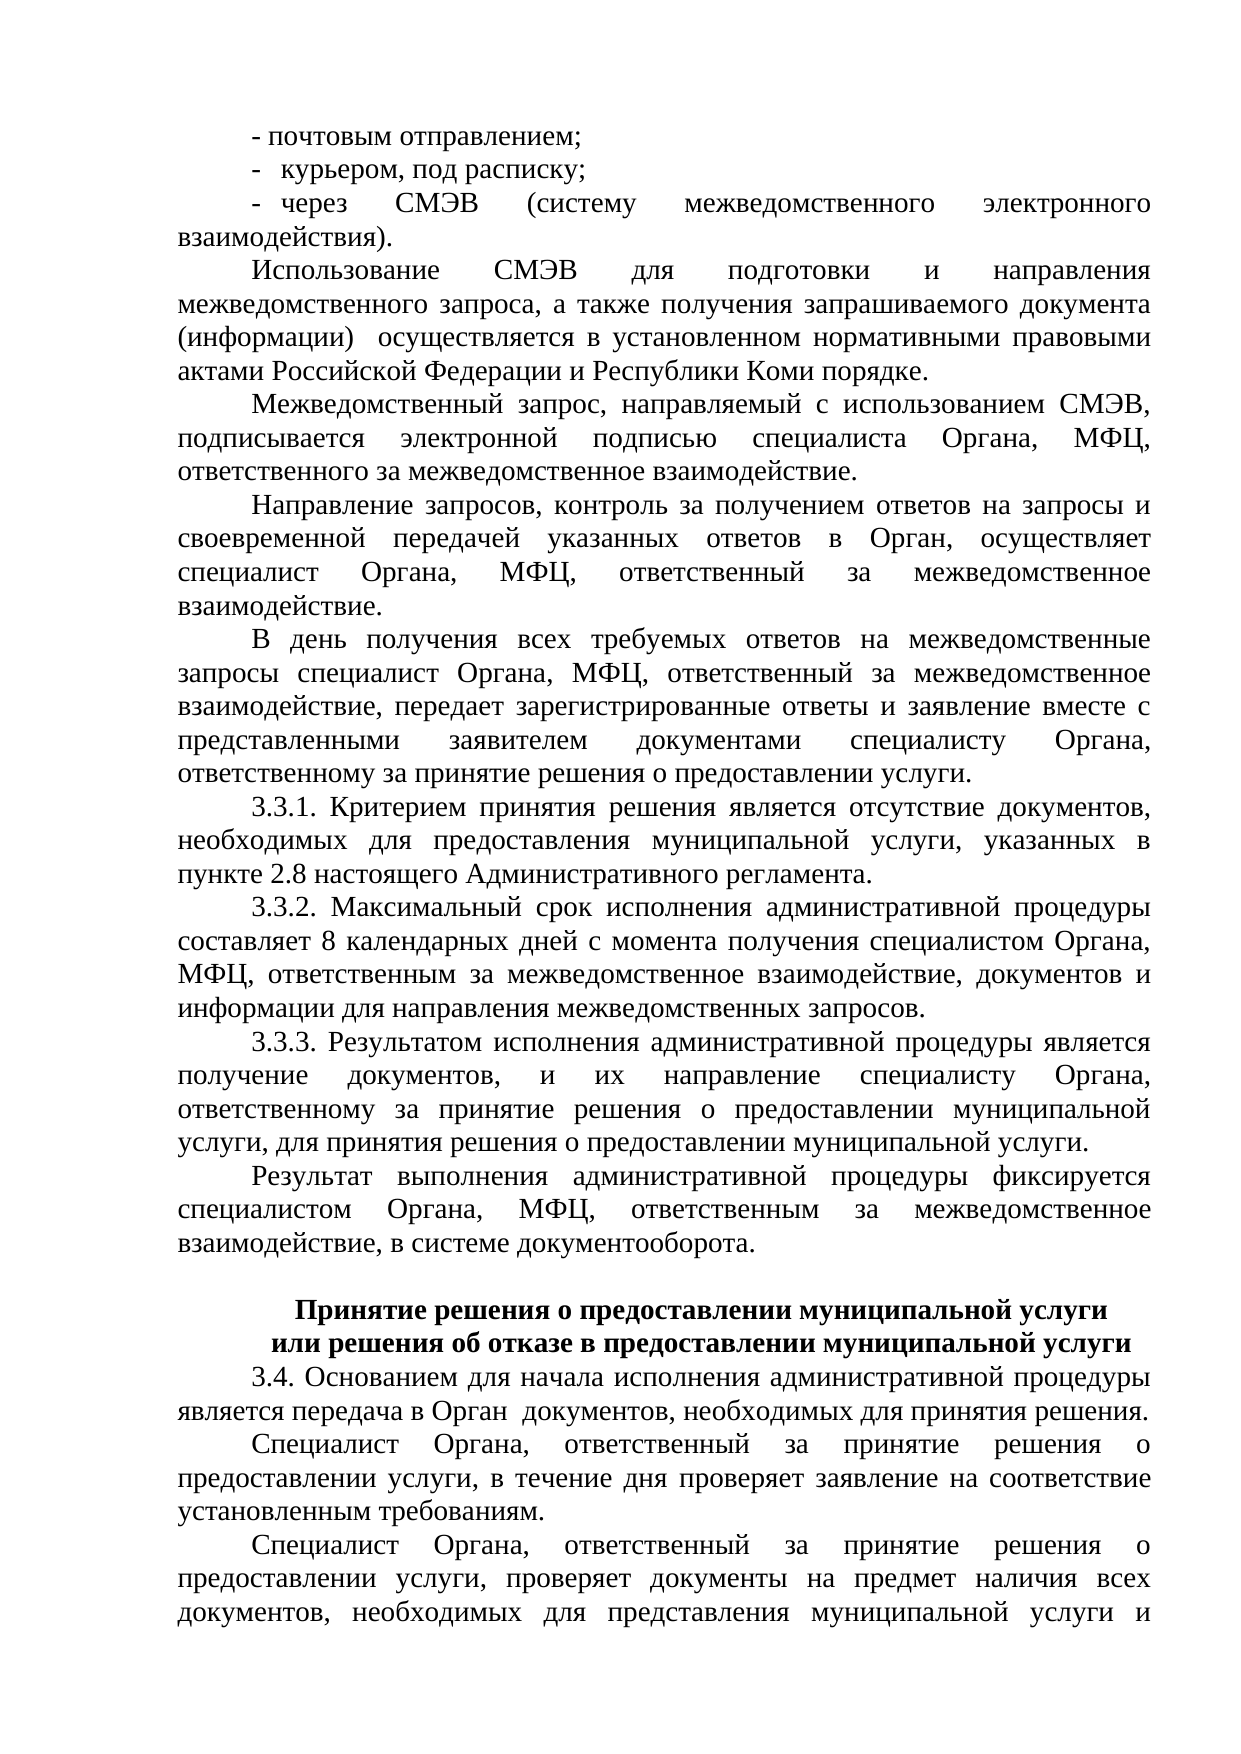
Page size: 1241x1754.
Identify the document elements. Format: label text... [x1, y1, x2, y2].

text Использование СМЭВ для подготовки и направления межведомственного запроса, а также получения запрашиваемого документа (информации) осуществляется в установленном нормативными правовыми актами Российской Федерации и Республики Коми порядке. [177, 252, 1152, 386]
text 3.3.3. Результатом исполнения административной процедуры является получение документов, и их направление специалисту Органа, ответственному за принятие решения о предоставлении муниципальной услуги, для принятия решения о предоставлении муниципальной услуги. [177, 1024, 1152, 1158]
text Направление запросов, контроль за получением ответов на запросы и своевременной передачей указанных ответов в Орган, осуществляет специалист Органа, МФЦ, ответственный за межведомственное взаимодействие. [177, 487, 1152, 621]
text - почтовым отправлением; [177, 118, 1152, 152]
text Принятие решения о предоставлении муниципальной услуги [177, 1292, 1152, 1326]
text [177, 1527, 1152, 1627]
text В день получения всех требуемых ответов на межведомственные запросы специалист Органа, МФЦ, ответственный за межведомственное взаимодействие, передает зарегистрированные ответы и заявление вместе с представленными заявителем документами специалисту Органа, ответственному за принятие решения о предоставлении услуги. [177, 621, 1152, 789]
text - через СМЭВ (систему межведомственного электронного взаимодействия). [177, 185, 1152, 252]
text Специалист Органа, ответственный за принятие решения о предоставлении услуги, в течение дня проверяет заявление на соответствие установленным требованиям. [177, 1426, 1152, 1527]
text - курьером, под расписку; [177, 152, 1152, 185]
text Результат выполнения административной процедуры фиксируется специалистом Органа, МФЦ, ответственным за межведомственное взаимодействие, в системе документооборота. [177, 1158, 1152, 1258]
text 3.4. Основанием для начала исполнения административной процедуры является передача в Орган документов, необходимых для принятия решения. [177, 1359, 1152, 1426]
text 3.3.1. Критерием принятия решения является отсутствие документов, необходимых для предоставления муниципальной услуги, указанных в пункте 2.8 настоящего Административного регламента. [177, 789, 1152, 889]
text или решения об отказе в предоставлении муниципальной услуги [177, 1326, 1152, 1359]
text 3.3.2. Максимальный срок исполнения административной процедуры составляет 8 календарных дней с момента получения специалистом Органа, МФЦ, ответственным за межведомственное взаимодействие, документов и информации для направления межведомственных запросов. [177, 889, 1152, 1024]
text Межведомственный запрос, направляемый с использованием СМЭВ, подписывается электронной подписью специалиста Органа, МФЦ, ответственного за межведомственное взаимодействие. [177, 386, 1152, 487]
